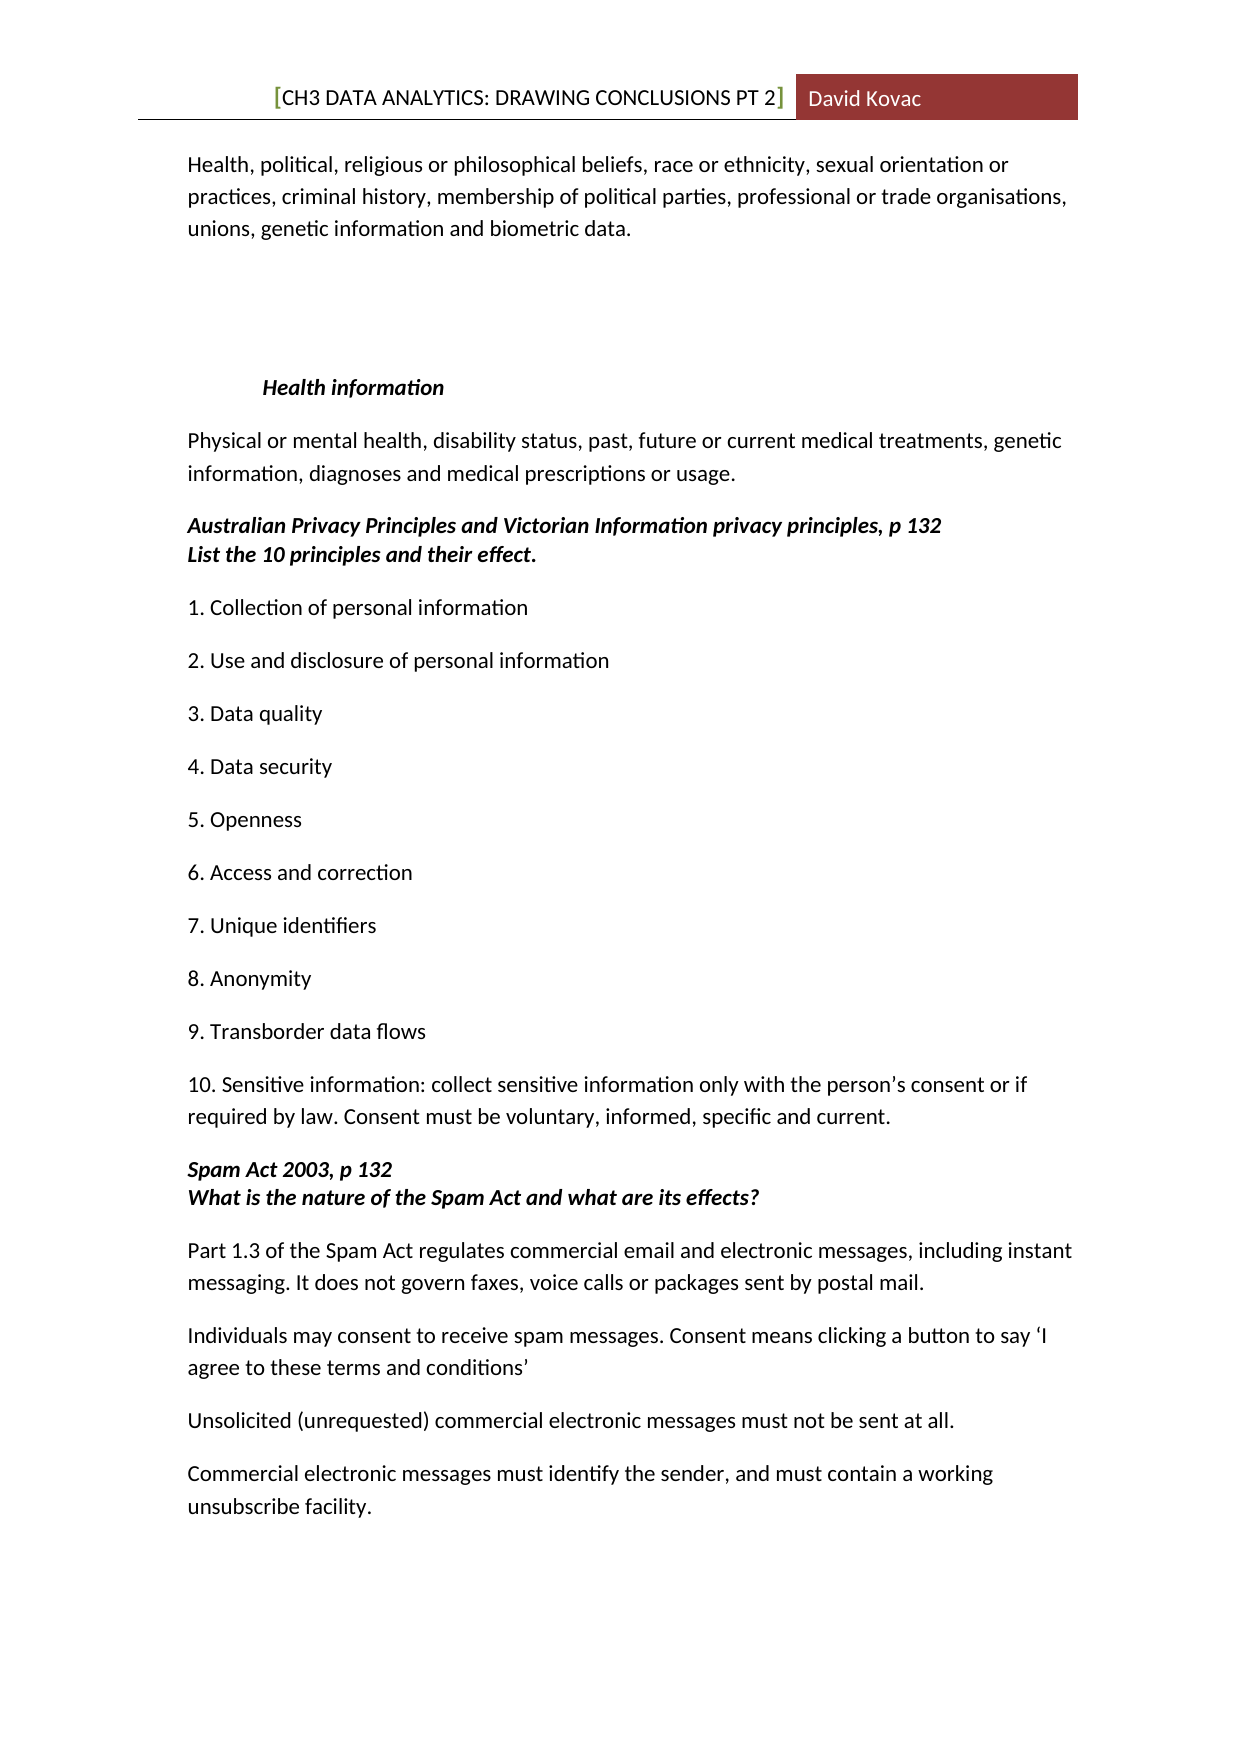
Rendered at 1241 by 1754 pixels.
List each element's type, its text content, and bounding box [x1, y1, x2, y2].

text 7. Unique identifiers [187, 911, 1090, 939]
text Health information [262, 373, 1090, 401]
text 3. Data quality [187, 699, 1090, 727]
text Commercial electronic messages must identify the sender, and must contain a working unsubscribe facility. [187, 1459, 1090, 1520]
text What is the nature of the Spam Act and what are its effects? [187, 1183, 1090, 1211]
text 4. Data security [187, 752, 1090, 780]
text Health, political, religious or philosophical beliefs, race or ethnicity, sexual orientation or practices, criminal history, membership of political parties, professional or trade organisations, unions, genetic information and biometric data. [187, 150, 1090, 242]
text List the 10 principles and their effect. [187, 540, 1090, 568]
text 2. Use and disclosure of personal information [187, 646, 1090, 674]
subtitle Australian Privacy Principles and Victorian Information privacy principles, p 132 [187, 512, 1090, 540]
text 5. Openness [187, 805, 1090, 833]
text 1. Collection of personal information [187, 593, 1090, 621]
text 8. Anonymity [187, 964, 1090, 992]
text 9. Transborder data flows [187, 1017, 1090, 1045]
text Unsolicited (unrequested) commercial electronic messages must not be sent at all. [187, 1407, 1090, 1434]
text Individuals may consent to receive spam messages. Consent means clicking a button to say ‘I agree to these terms and conditions’ [187, 1321, 1090, 1382]
text 10. Sensitive information: collect sensitive information only with the person’s consent or if required by law. Consent must be voluntary, informed, specific and current. [187, 1070, 1090, 1130]
text Physical or mental health, disability status, past, future or current medical treatments, genetic information, diagnoses and medical prescriptions or usage. [187, 426, 1090, 487]
text Part 1.3 of the Spam Act regulates commercial email and electronic messages, including instant messaging. It does not govern faxes, voice calls or packages sent by postal mail. [187, 1236, 1090, 1296]
text 6. Access and correction [187, 858, 1090, 886]
subtitle Spam Act 2003, p 132 [187, 1155, 1090, 1183]
